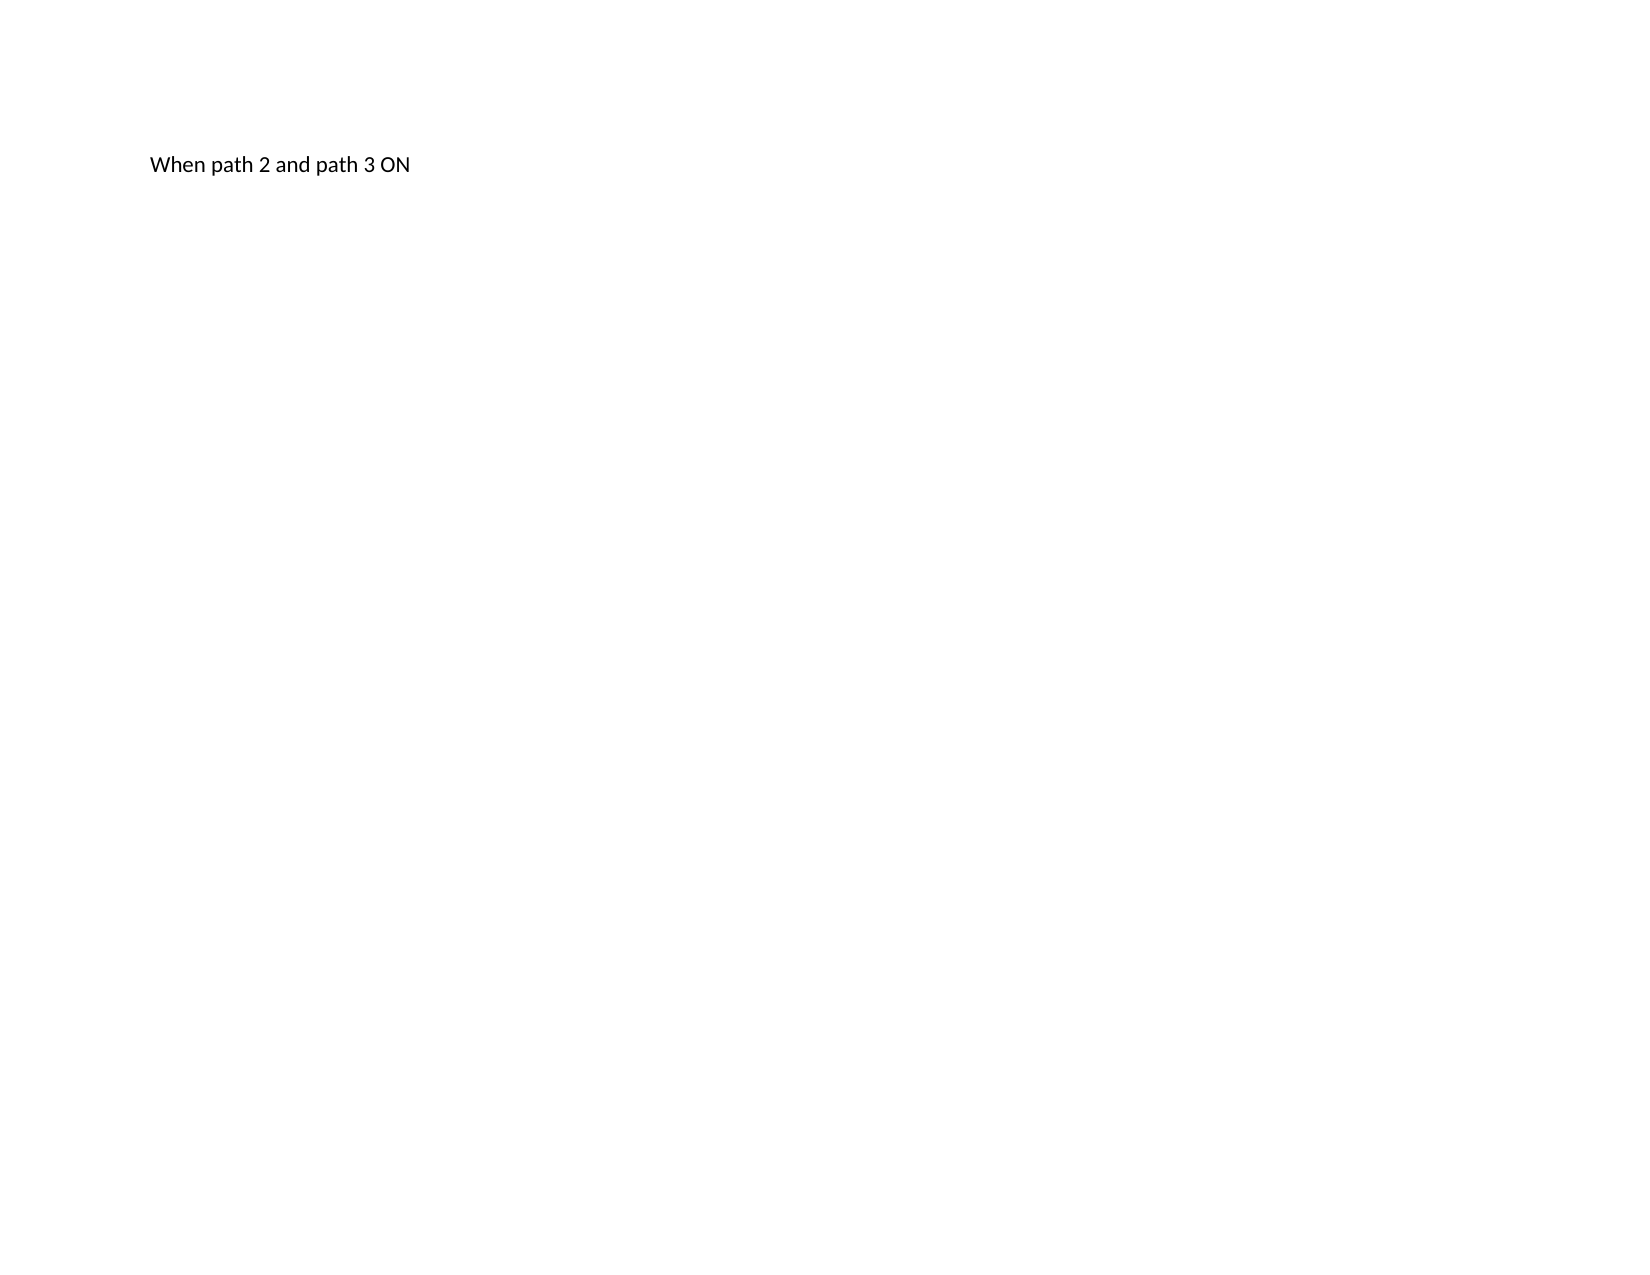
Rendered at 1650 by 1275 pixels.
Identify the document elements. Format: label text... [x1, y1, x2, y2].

text When path 2 and path 3 ON [150, 150, 1500, 178]
